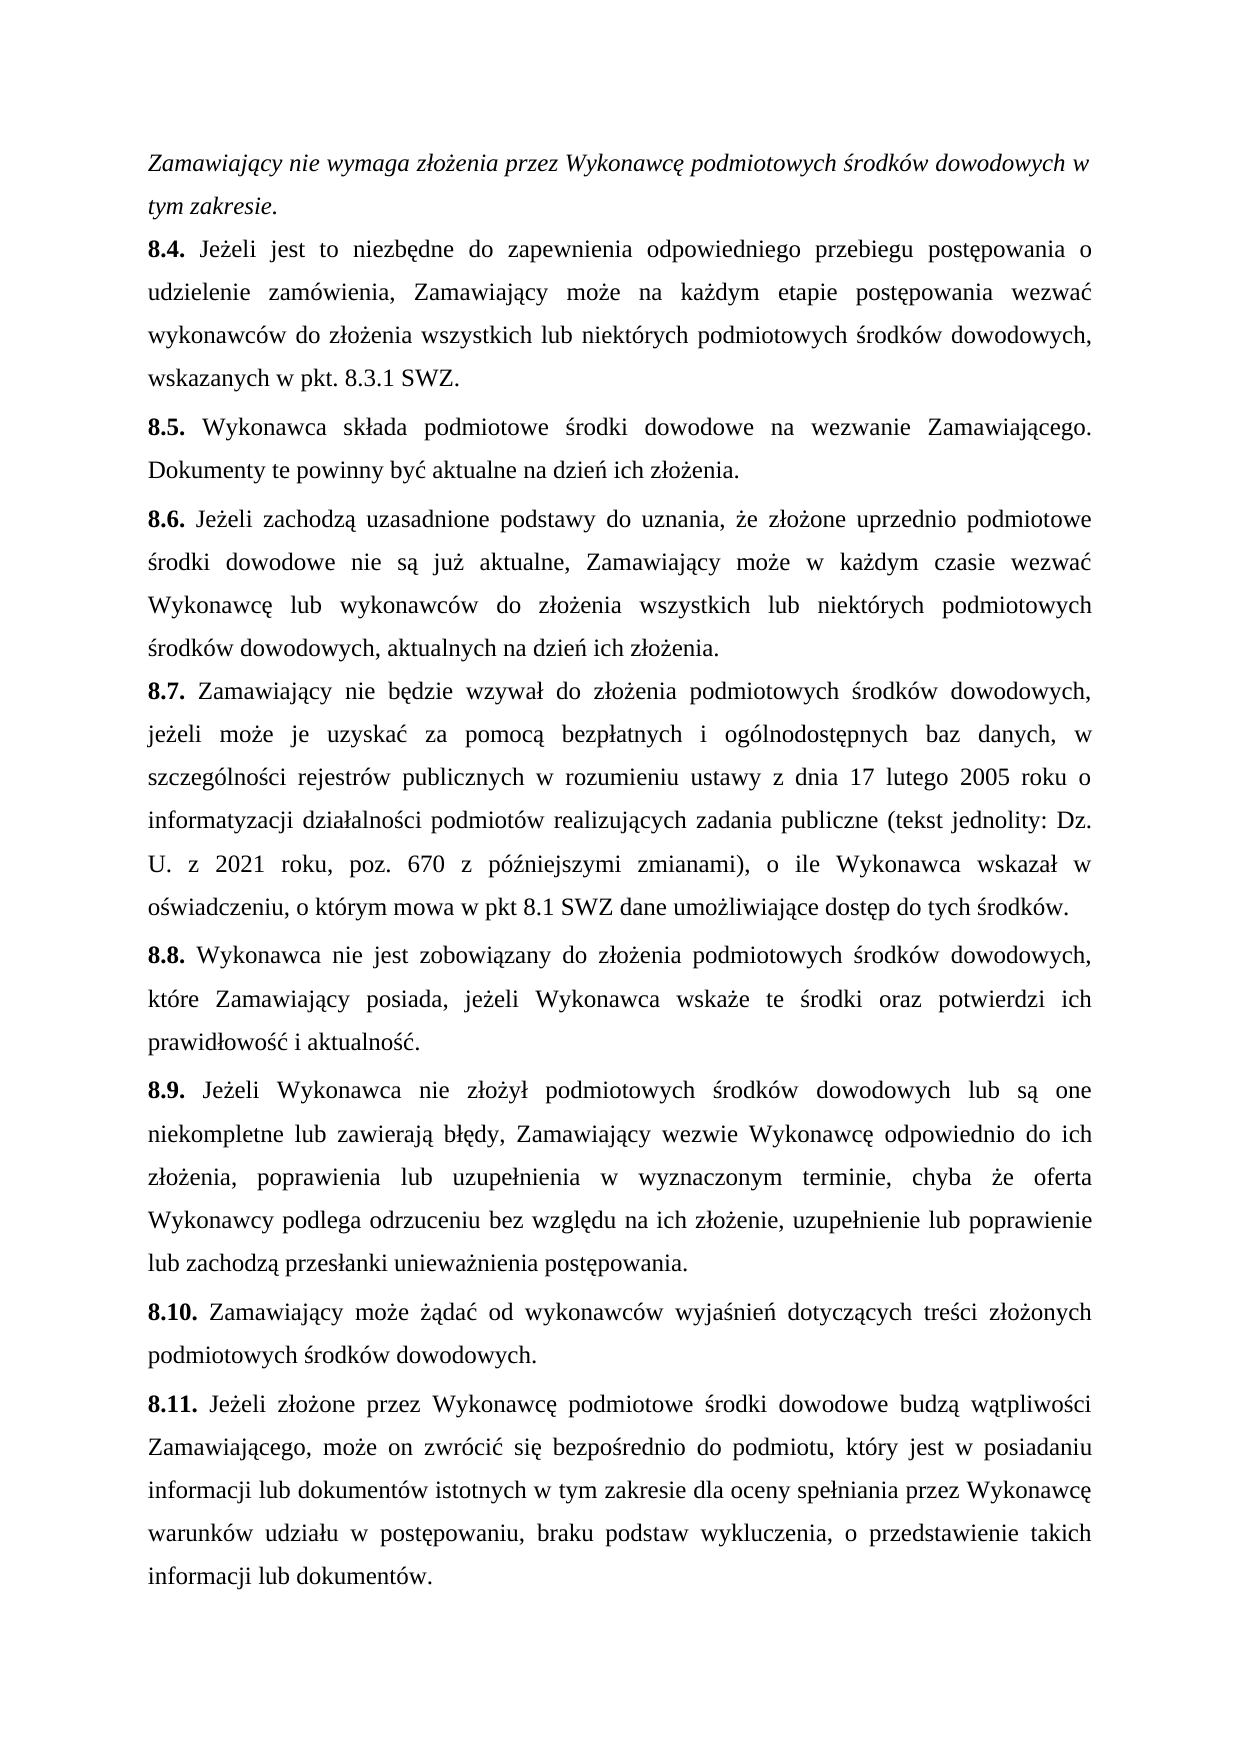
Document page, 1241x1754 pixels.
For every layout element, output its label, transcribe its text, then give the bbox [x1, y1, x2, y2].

text 8.9. Jeżeli Wykonawca nie złożył podmiotowych środków dowodowych lub są one niekompletne lub zawierają błędy, Zamawiający wezwie Wykonawcę odpowiednio do ich złożenia, poprawienia lub uzupełnienia w wyznaczonym terminie, chyba że oferta Wykonawcy podlega odrzuceniu bez względu na ich złożenie, uzupełnienie lub poprawienie lub zachodzą przesłanki unieważnienia postępowania. [148, 1076, 1093, 1277]
text Zamawiający nie wymaga złożenia przez Wykonawcę podmiotowych środków dowodowych w tym zakresie. [148, 148, 1093, 219]
text 8.5. Wykonawca składa podmiotowe środki dowodowe na wezwanie Zamawiającego. Dokumenty te powinny być aktualne na dzień ich złożenia. [148, 412, 1093, 484]
text 8.11. Jeżeli złożone przez Wykonawcę podmiotowe środki dowodowe budzą wątpliwości Zamawiającego, może on zwrócić się bezpośrednio do podmiotu, który jest w posiadaniu informacji lub dokumentów istotnych w tym zakresie dla oceny spełniania przez Wykonawcę warunków udziału w postępowaniu, braku podstaw wykluczenia, o przedstawienie takich informacji lub dokumentów. [148, 1389, 1093, 1590]
text 8.6. Jeżeli zachodzą uzasadnione podstawy do uznania, że złożone uprzednio podmiotowe środki dowodowe nie są już aktualne, Zamawiający może w każdym czasie wezwać Wykonawcę lub wykonawców do złożenia wszystkich lub niektórych podmiotowych środków dowodowych, aktualnych na dzień ich złożenia. [148, 504, 1093, 662]
text 8.10. Zamawiający może żądać od wykonawców wyjaśnień dotyczących treści złożonych podmiotowych środków dowodowych. [148, 1297, 1093, 1369]
text 8.4. Jeżeli jest to niezbędne do zapewnienia odpowiedniego przebiegu postępowania o udzielenie zamówienia, Zamawiający może na każdym etapie postępowania wezwać wykonawców do złożenia wszystkich lub niektórych podmiotowych środków dowodowych, wskazanych w pkt. 8.3.1 SWZ. [148, 234, 1093, 392]
text 8.7. Zamawiający nie będzie wzywał do złożenia podmiotowych środków dowodowych, jeżeli może je uzyskać za pomocą bezpłatnych i ogólnodostępnych baz danych, w szczególności rejestrów publicznych w rozumieniu ustawy z dnia 17 lutego 2005 roku o informatyzacji działalności podmiotów realizujących zadania publiczne (tekst jednolity: Dz. U. z 2021 roku, poz. 670 z późniejszymi zmianami), o ile Wykonawca wskazał w oświadczeniu, o którym mowa w pkt 8.1 SWZ dane umożliwiające dostęp do tych środków. [148, 676, 1093, 921]
text 8.8. Wykonawca nie jest zobowiązany do złożenia podmiotowych środków dowodowych, które Zamawiający posiada, jeżeli Wykonawca wskaże te środki oraz potwierdzi ich prawidłowość i aktualność. [148, 941, 1093, 1056]
